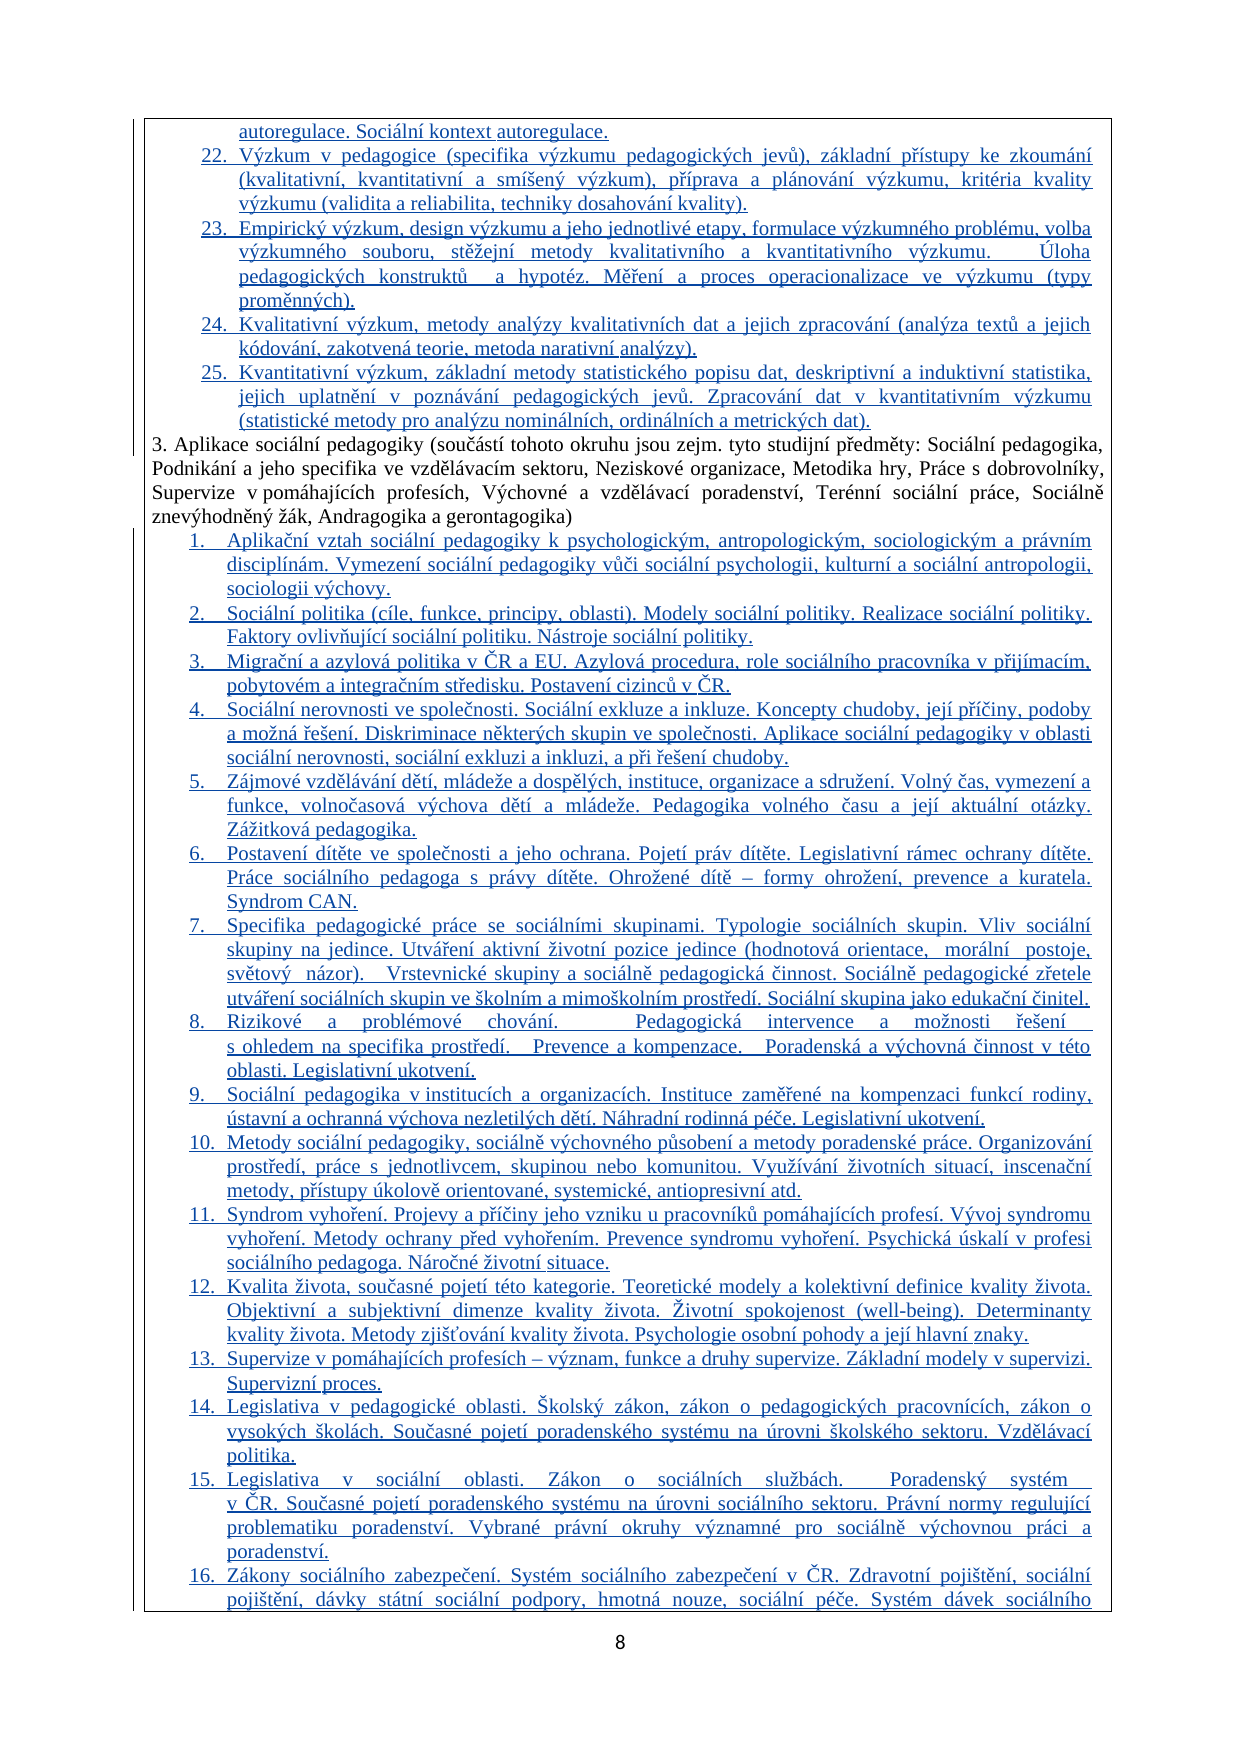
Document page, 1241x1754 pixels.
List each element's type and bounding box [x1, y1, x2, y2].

table_cell [145, 119, 1111, 1611]
